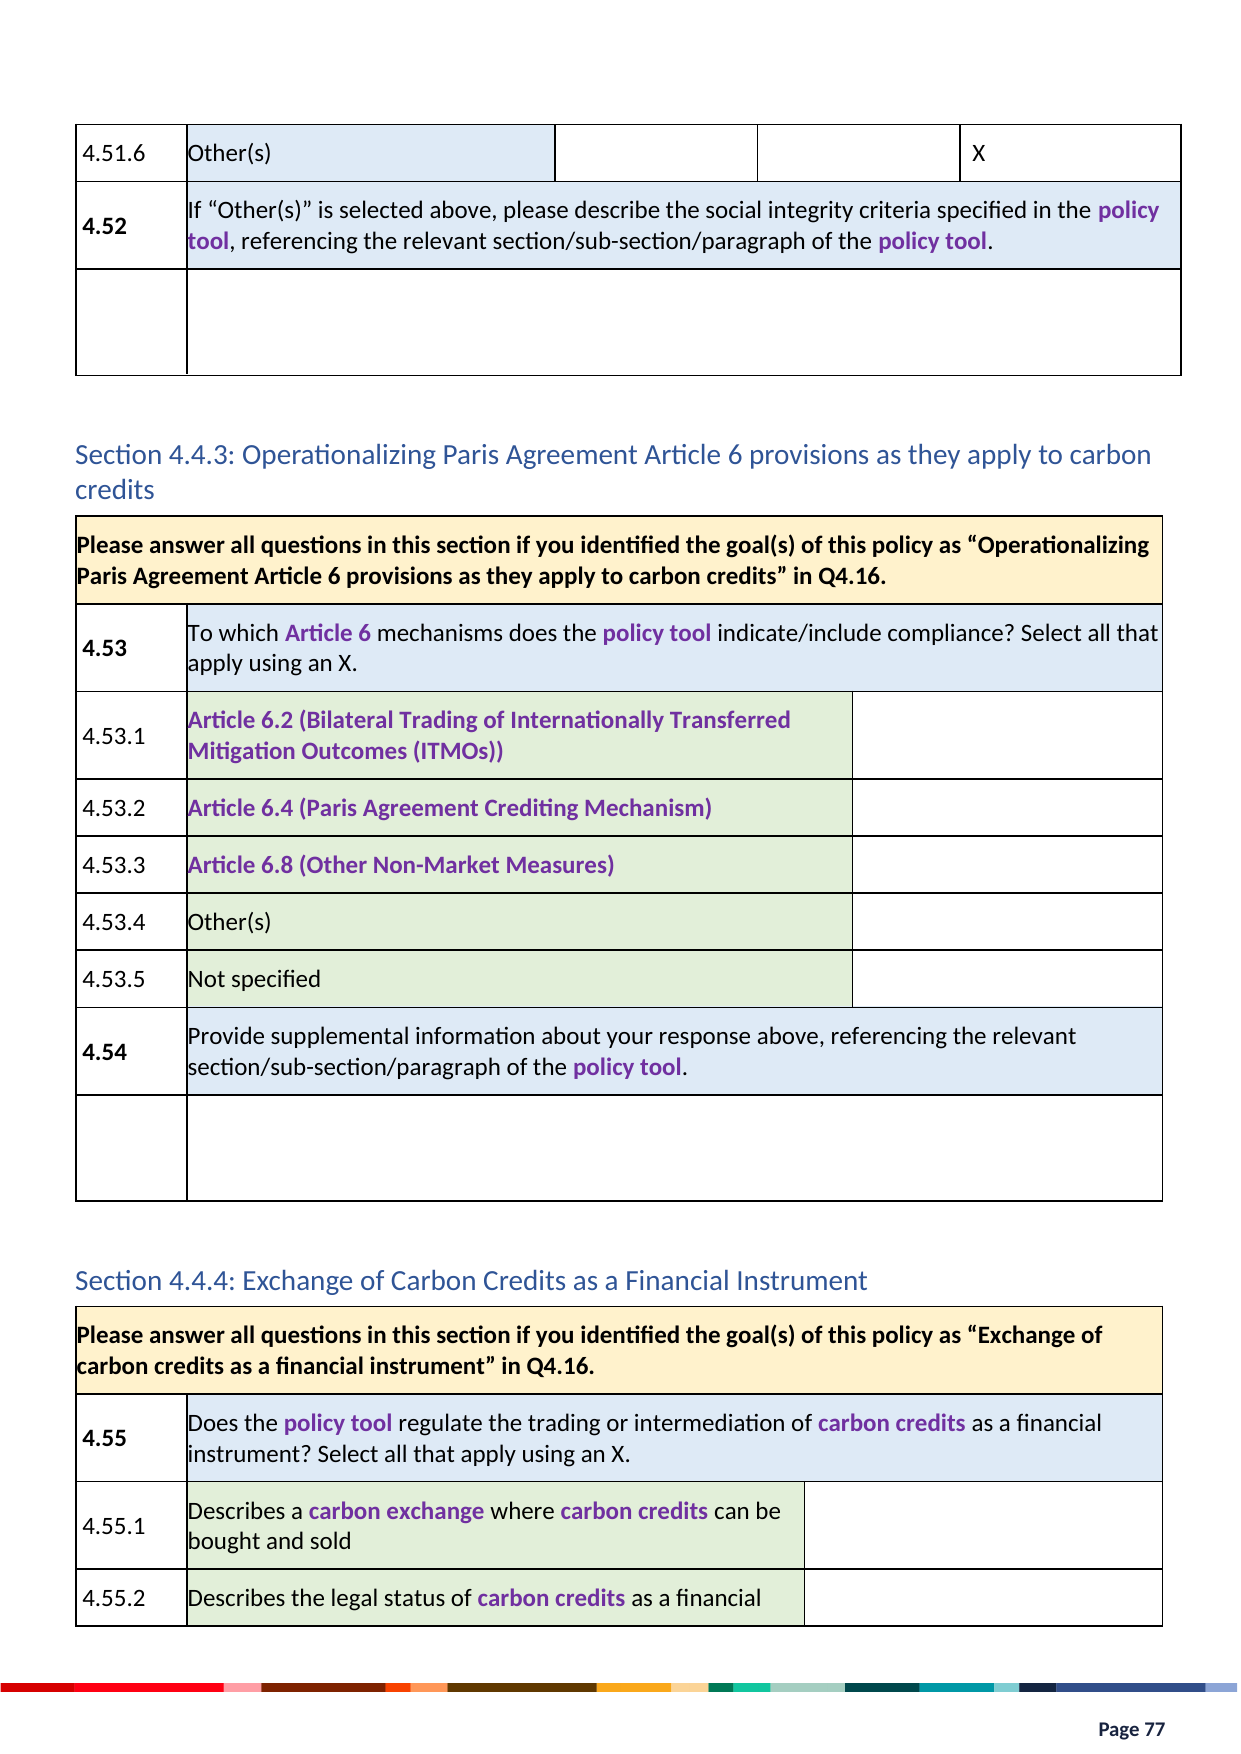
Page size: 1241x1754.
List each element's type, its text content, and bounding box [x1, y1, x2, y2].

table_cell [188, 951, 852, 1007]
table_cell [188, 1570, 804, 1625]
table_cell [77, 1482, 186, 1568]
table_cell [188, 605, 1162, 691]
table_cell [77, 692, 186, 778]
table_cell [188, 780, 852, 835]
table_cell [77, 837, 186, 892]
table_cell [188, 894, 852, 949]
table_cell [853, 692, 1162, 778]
subtitle Section 4.4.3: Operationalizing Paris Agreement Article 6 provisions as they apply to carbon credits [75, 436, 1165, 507]
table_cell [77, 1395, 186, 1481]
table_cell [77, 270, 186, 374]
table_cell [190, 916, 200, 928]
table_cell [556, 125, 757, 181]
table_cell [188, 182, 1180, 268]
picture [0, 1683, 1236, 1692]
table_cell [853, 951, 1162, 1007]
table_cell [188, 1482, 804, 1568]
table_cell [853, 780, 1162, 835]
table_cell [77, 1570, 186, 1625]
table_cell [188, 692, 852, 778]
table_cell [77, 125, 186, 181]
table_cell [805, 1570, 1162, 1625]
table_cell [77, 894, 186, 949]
subtitle Section 4.4.4: Exchange of Carbon Credits as a Financial Instrument [75, 1262, 1165, 1297]
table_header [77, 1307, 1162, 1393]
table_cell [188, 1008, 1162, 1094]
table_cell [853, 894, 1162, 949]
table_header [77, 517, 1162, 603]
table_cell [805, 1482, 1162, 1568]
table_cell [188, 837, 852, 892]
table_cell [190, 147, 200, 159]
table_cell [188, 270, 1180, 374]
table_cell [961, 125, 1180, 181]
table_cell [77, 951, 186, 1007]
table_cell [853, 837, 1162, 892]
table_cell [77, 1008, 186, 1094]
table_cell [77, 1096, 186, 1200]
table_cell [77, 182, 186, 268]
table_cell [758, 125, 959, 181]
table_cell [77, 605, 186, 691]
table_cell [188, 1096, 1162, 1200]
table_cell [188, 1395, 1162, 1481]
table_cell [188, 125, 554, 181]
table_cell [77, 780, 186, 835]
